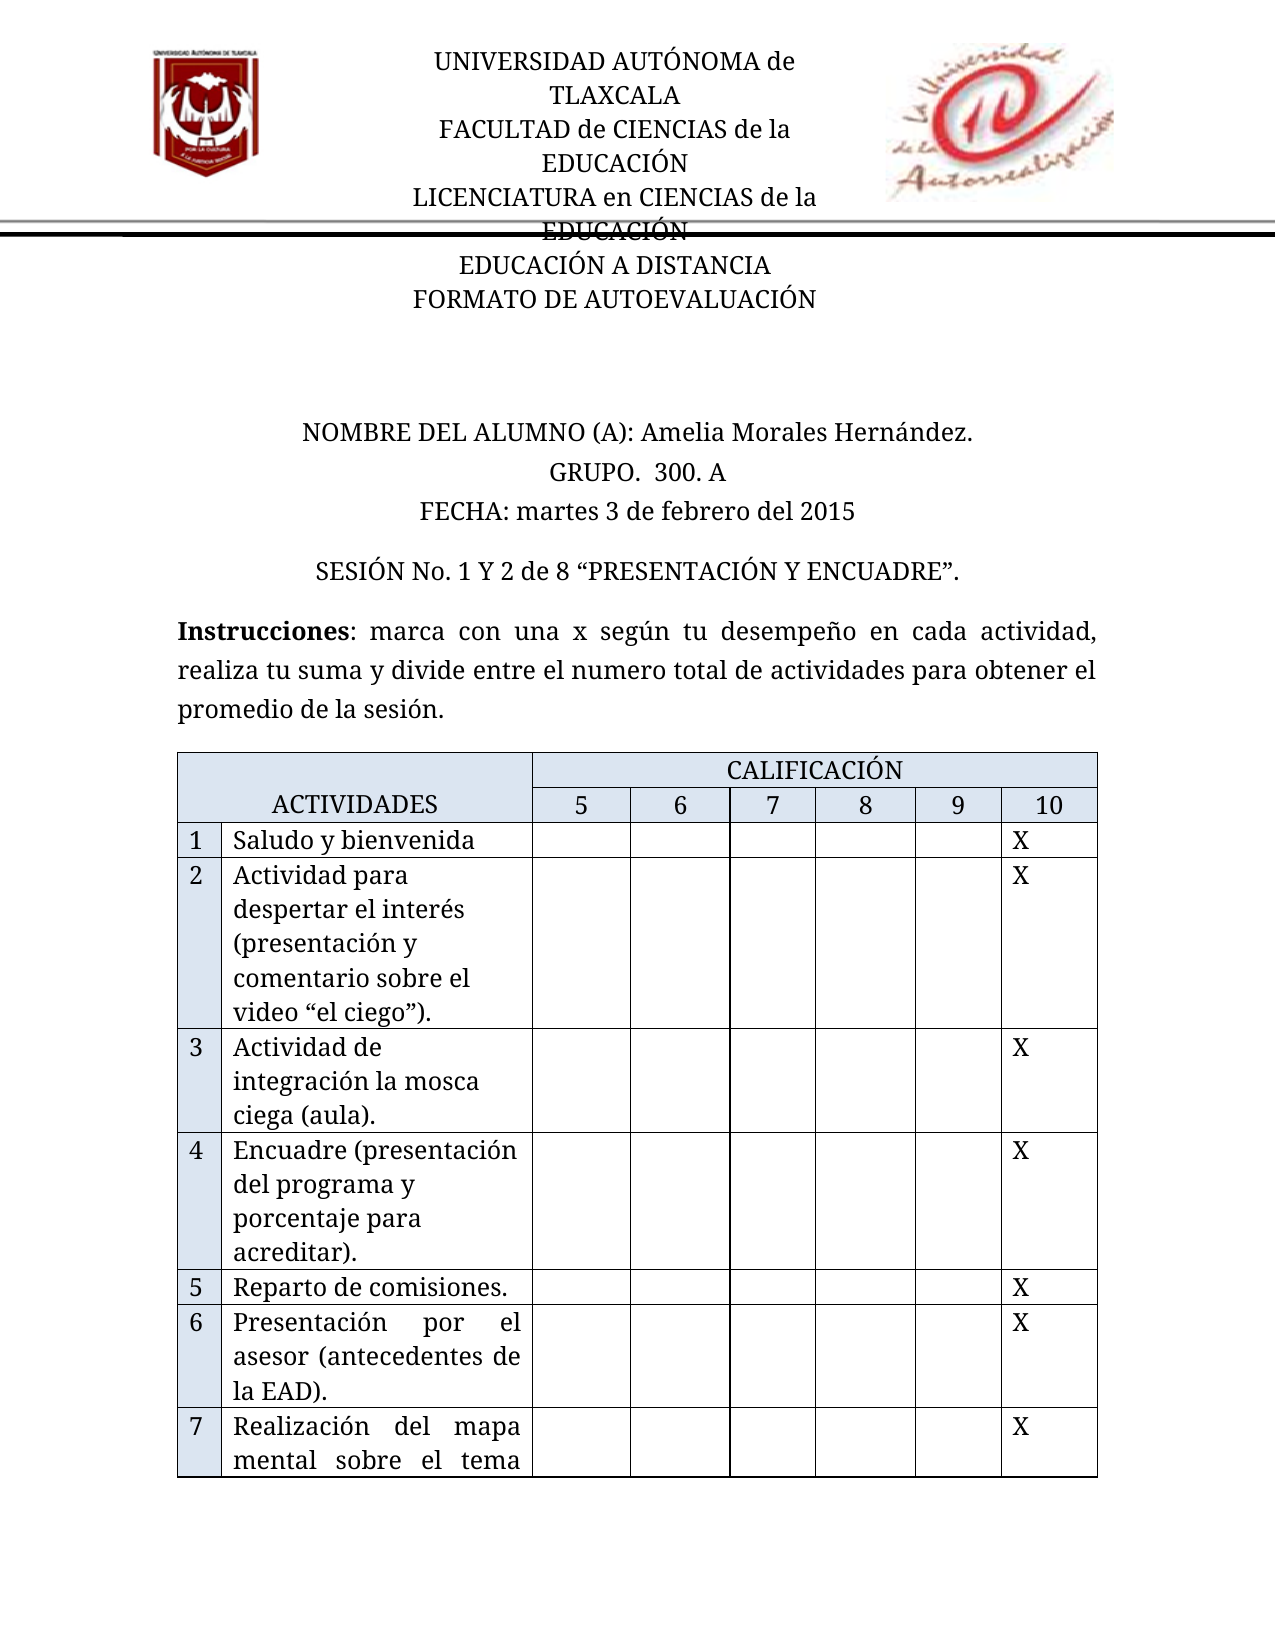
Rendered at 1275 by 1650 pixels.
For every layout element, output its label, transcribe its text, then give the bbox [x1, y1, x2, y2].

table_cell [916, 1029, 1001, 1132]
table_header UNIVERSIDAD AUTÓNOMA de TLAXCALA [355, 43, 874, 111]
table_cell [916, 1270, 1001, 1304]
table_cell Saludo y bienvenida [222, 823, 532, 857]
table_cell [533, 1029, 630, 1132]
table_cell [533, 858, 630, 1028]
table_cell [533, 1133, 630, 1269]
picture [148, 43, 264, 184]
table_cell [731, 1408, 815, 1476]
table_cell [916, 823, 1001, 857]
table_cell 6 [631, 788, 729, 822]
table_cell [631, 1133, 729, 1269]
table_cell [816, 1029, 915, 1132]
table_header ACTIVIDADES [178, 753, 532, 822]
table_cell [731, 823, 815, 857]
table_cell [731, 858, 815, 1028]
table_cell FACULTAD de CIENCIAS de la EDUCACIÓN [355, 111, 874, 179]
table_cell X [1002, 823, 1097, 857]
table_cell [816, 823, 915, 857]
table_cell X [1002, 1270, 1097, 1304]
table_cell LICENCIATURA en CIENCIAS de la EDUCACIÓN [355, 180, 874, 248]
table_header [874, 43, 1138, 350]
table_cell 2 [178, 858, 221, 1028]
table_cell [731, 1133, 815, 1269]
text Instrucciones: marca con una x según tu desempeño en cada actividad, realiza tu suma y divide entre el numero total de actividades para obtener el promedio de la sesión. [177, 613, 1098, 726]
table_cell 4 [178, 1133, 221, 1269]
text NOMBRE DEL ALUMNO (A): Amelia Morales Hernández. GRUPO. 300. A FECHA: martes 3 de febrero del 2015 [177, 415, 1098, 527]
table_header CALIFICACIÓN [533, 753, 1097, 787]
table_cell [631, 823, 729, 857]
table_cell [533, 1408, 630, 1476]
table_cell Actividad de integración la mosca ciega (aula). [222, 1029, 532, 1132]
table_cell [731, 1305, 815, 1407]
table_cell [816, 1305, 915, 1407]
table_cell 8 [816, 788, 915, 822]
table_cell [533, 823, 630, 857]
table_cell Reparto de comisiones. [222, 1270, 532, 1304]
text SESIÓN No. 1 Y 2 de 8 “PRESENTACIÓN Y ENCUADRE”. [177, 553, 1098, 587]
table_cell X [1002, 1305, 1097, 1407]
table_cell [631, 858, 729, 1028]
table_cell 6 [178, 1305, 221, 1407]
table_cell 3 [178, 1029, 221, 1132]
table_cell [631, 1029, 729, 1132]
table_cell [731, 1029, 815, 1132]
table_cell 5 [533, 788, 630, 822]
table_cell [222, 1408, 532, 1476]
table_cell Actividad para despertar el interés (presentación y comentario sobre el video “el ciego”). [222, 858, 532, 1028]
table_cell 7 [178, 1408, 221, 1476]
table_cell [816, 1270, 915, 1304]
table_cell 10 [1002, 788, 1097, 822]
table_cell X [1002, 1133, 1097, 1269]
table_cell [916, 1133, 1001, 1269]
table_cell X [1002, 1029, 1097, 1132]
table_cell 5 [178, 1270, 221, 1304]
table_cell [731, 1270, 815, 1304]
table_cell [916, 1408, 1001, 1476]
table_cell 7 [731, 788, 815, 822]
table_cell [631, 1270, 729, 1304]
table_cell [916, 1305, 1001, 1407]
table_cell Presentación por el asesor (antecedentes de la EAD). [222, 1305, 532, 1407]
table_cell X [1002, 1408, 1097, 1476]
picture [885, 43, 1114, 202]
table_cell [631, 1305, 729, 1407]
table_cell EDUCACIÓN A DISTANCIA FORMATO DE AUTOEVALUACIÓN [355, 248, 874, 350]
table_cell [816, 858, 915, 1028]
table_cell 9 [916, 788, 1001, 822]
table_cell [631, 1408, 729, 1476]
table_cell X [1002, 858, 1097, 1028]
table_cell [816, 1133, 915, 1269]
table_cell [916, 858, 1001, 1028]
table_cell [533, 1305, 630, 1407]
table_cell 1 [178, 823, 221, 857]
table_cell Encuadre (presentación del programa y porcentaje para acreditar). [222, 1133, 532, 1269]
table_cell [816, 1408, 915, 1476]
table_header [137, 43, 355, 350]
table_cell [533, 1270, 630, 1304]
